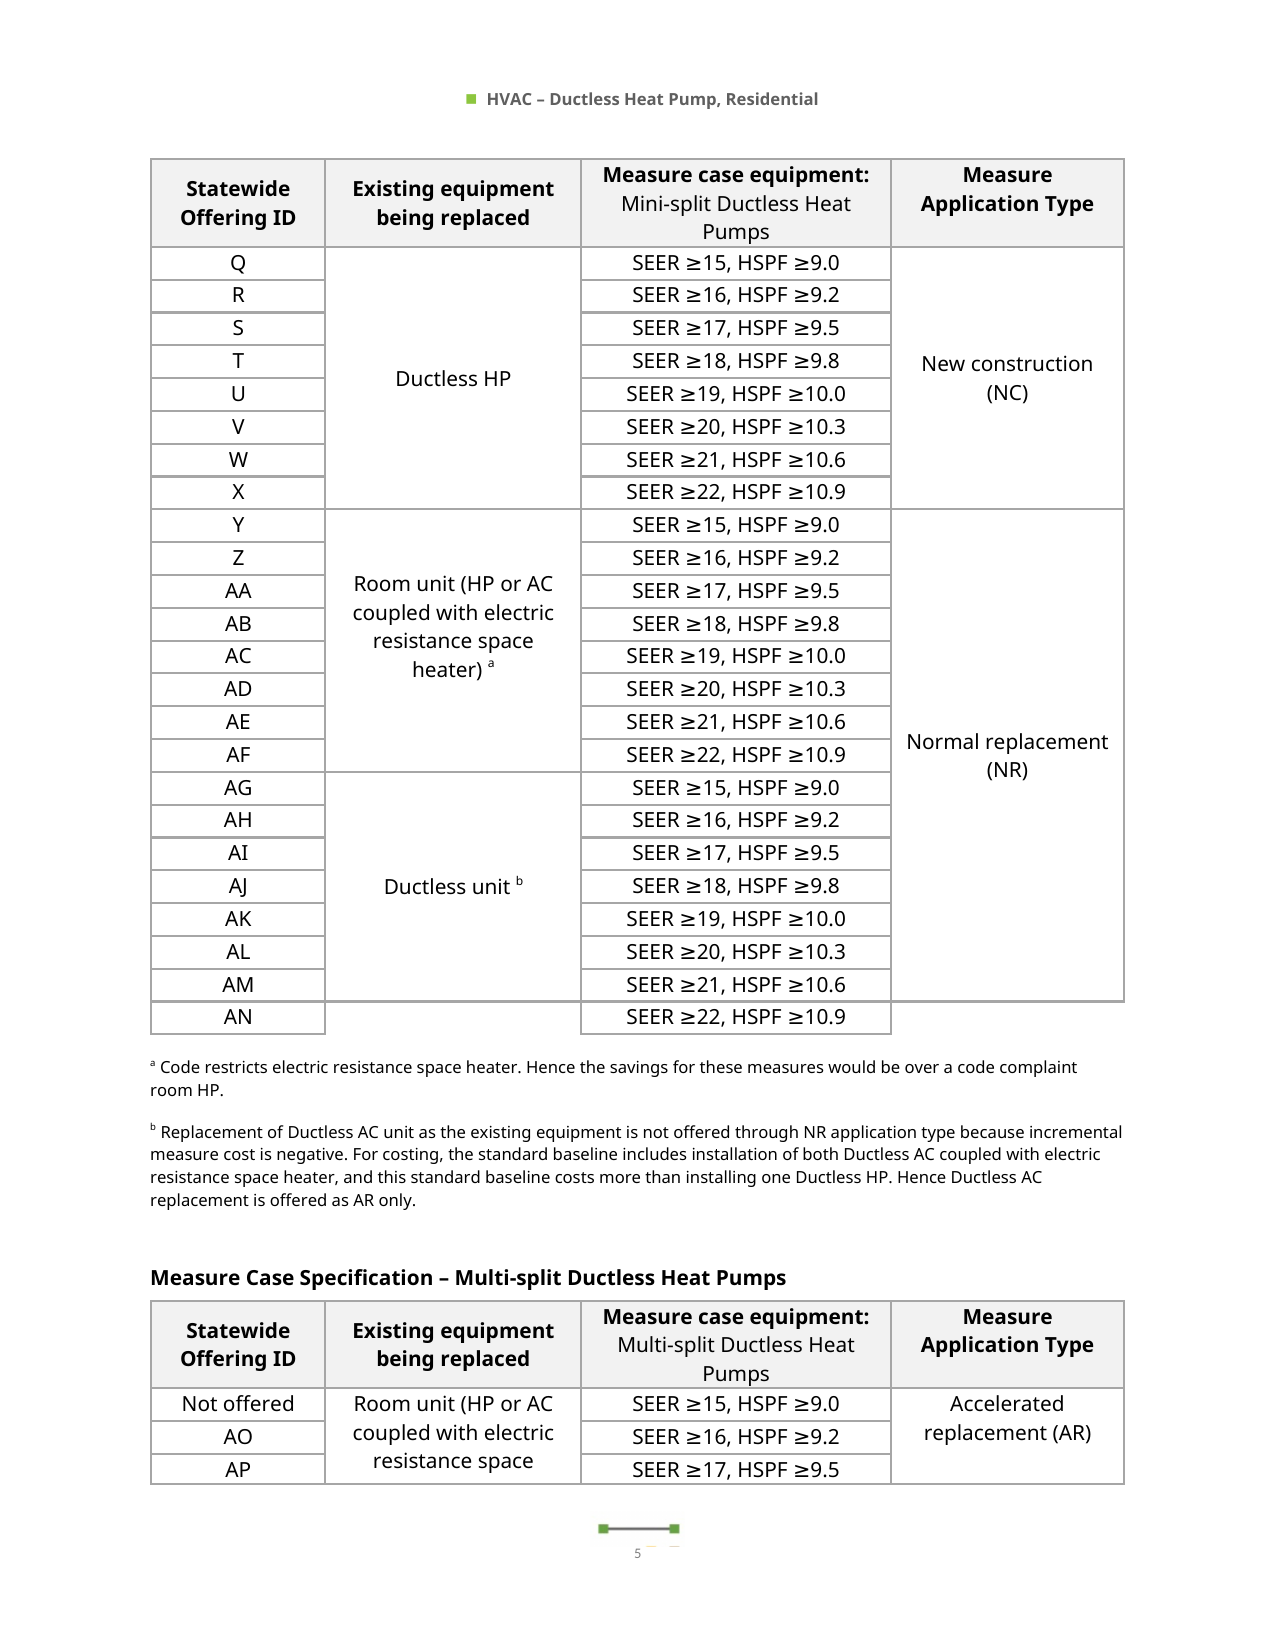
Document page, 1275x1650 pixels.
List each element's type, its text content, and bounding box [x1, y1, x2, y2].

table_header Existing equipment being replaced [326, 1302, 580, 1387]
table_cell T [152, 346, 324, 377]
table_cell AC [152, 642, 324, 672]
table_cell SEER ≥20, HSPF ≥10.3 [582, 674, 890, 705]
table_cell AO [152, 1422, 324, 1453]
table_cell SEER ≥16, HSPF ≥9.2 [582, 1422, 890, 1453]
table_header Measure Application Type [892, 1302, 1123, 1387]
table_cell SEER ≥22, HSPF ≥10.9 [582, 478, 890, 508]
table_cell SEER ≥17, HSPF ≥9.5 [582, 314, 890, 344]
table_cell SEER ≥18, HSPF ≥9.8 [582, 346, 890, 377]
table_cell SEER ≥15, HSPF ≥9.0 [582, 773, 890, 803]
table_cell W [152, 445, 324, 475]
table_cell X [152, 478, 324, 508]
table_cell SEER ≥21, HSPF ≥10.6 [582, 707, 890, 738]
table_cell SEER ≥19, HSPF ≥10.0 [582, 642, 890, 672]
table_cell SEER ≥16, HSPF ≥9.2 [582, 281, 890, 311]
table_header Statewide Offering ID [152, 1302, 324, 1387]
table_cell SEER ≥18, HSPF ≥9.8 [582, 609, 890, 639]
table_cell AH [152, 806, 324, 836]
table_cell SEER ≥20, HSPF ≥10.3 [582, 412, 890, 443]
table_cell SEER ≥16, HSPF ≥9.2 [582, 543, 890, 574]
table_cell Accelerated replacement (AR) [892, 1389, 1123, 1483]
table_cell SEER ≥20, HSPF ≥10.3 [582, 937, 890, 968]
text a Code restricts electric resistance space heater. Hence the savings for these measures would be over a code complaint room HP. [150, 1056, 1125, 1102]
table_cell Not offered [152, 1389, 324, 1420]
table_cell SEER ≥19, HSPF ≥10.0 [582, 379, 890, 410]
table_cell SEER ≥21, HSPF ≥10.6 [582, 970, 890, 1000]
text b Replacement of Ductless AC unit as the existing equipment is not offered through NR application type because incremental measure cost is negative. For costing, the standard baseline includes installation of both Ductless AC coupled with electric resistance space heater, and this standard baseline costs more than installing one Ductless HP. Hence Ductless AC replacement is offered as AR only. [150, 1120, 1125, 1211]
table_cell AB [152, 609, 324, 639]
table_cell SEER ≥15, HSPF ≥9.0 [582, 510, 890, 541]
table_header Measure case equipment: Multi-split Ductless Heat Pumps [582, 1302, 890, 1387]
table_cell SEER ≥15, HSPF ≥9.0 [582, 248, 890, 278]
table_cell AP [152, 1455, 324, 1483]
picture [589, 1512, 684, 1547]
table_cell Ductless unit b [326, 773, 580, 1000]
table_cell S [152, 314, 324, 344]
table_cell Ductless HP [326, 248, 580, 508]
table_cell Room unit (HP or AC coupled with electric resistance space heater) a [326, 510, 580, 771]
table_cell Y [152, 510, 324, 541]
table_cell SEER ≥17, HSPF ≥9.5 [582, 839, 890, 869]
table_cell New construction (NC) [892, 248, 1123, 508]
table_cell AA [152, 576, 324, 607]
table_header Measure Application Type [892, 160, 1123, 246]
table_cell AL [152, 937, 324, 968]
table_cell SEER ≥22, HSPF ≥10.9 [582, 1003, 890, 1033]
table_cell SEER ≥15, HSPF ≥9.0 [582, 1389, 890, 1420]
table_cell AJ [152, 871, 324, 902]
table_cell Normal replacement (NR) [892, 510, 1123, 1000]
table_cell Q [152, 248, 324, 278]
table_cell V [152, 412, 324, 443]
table_cell AN [152, 1003, 324, 1033]
text Measure Case Specification – Multi-split Ductless Heat Pumps [150, 1263, 1125, 1291]
table_cell SEER ≥17, HSPF ≥9.5 [582, 1455, 890, 1483]
table_cell SEER ≥16, HSPF ≥9.2 [582, 806, 890, 836]
table_cell SEER ≥19, HSPF ≥10.0 [582, 904, 890, 935]
table_header Statewide Offering ID [152, 160, 324, 246]
table_cell AE [152, 707, 324, 738]
table_cell AK [152, 904, 324, 935]
table_cell AF [152, 740, 324, 771]
table_cell Room unit (HP or AC coupled with electric resistance space heater) [326, 1389, 580, 1483]
table_cell AD [152, 674, 324, 705]
table_cell AM [152, 970, 324, 1000]
table_cell SEER ≥18, HSPF ≥9.8 [582, 871, 890, 902]
table_cell SEER ≥22, HSPF ≥10.9 [582, 740, 890, 771]
table_cell Z [152, 543, 324, 574]
table_cell SEER ≥17, HSPF ≥9.5 [582, 576, 890, 607]
table_cell R [152, 281, 324, 311]
table_cell U [152, 379, 324, 410]
table_cell SEER ≥21, HSPF ≥10.6 [582, 445, 890, 475]
table_cell AI [152, 839, 324, 869]
table_header Measure case equipment: Mini-split Ductless Heat Pumps [582, 160, 890, 246]
table_header Existing equipment being replaced [326, 160, 580, 246]
table_cell AG [152, 773, 324, 803]
